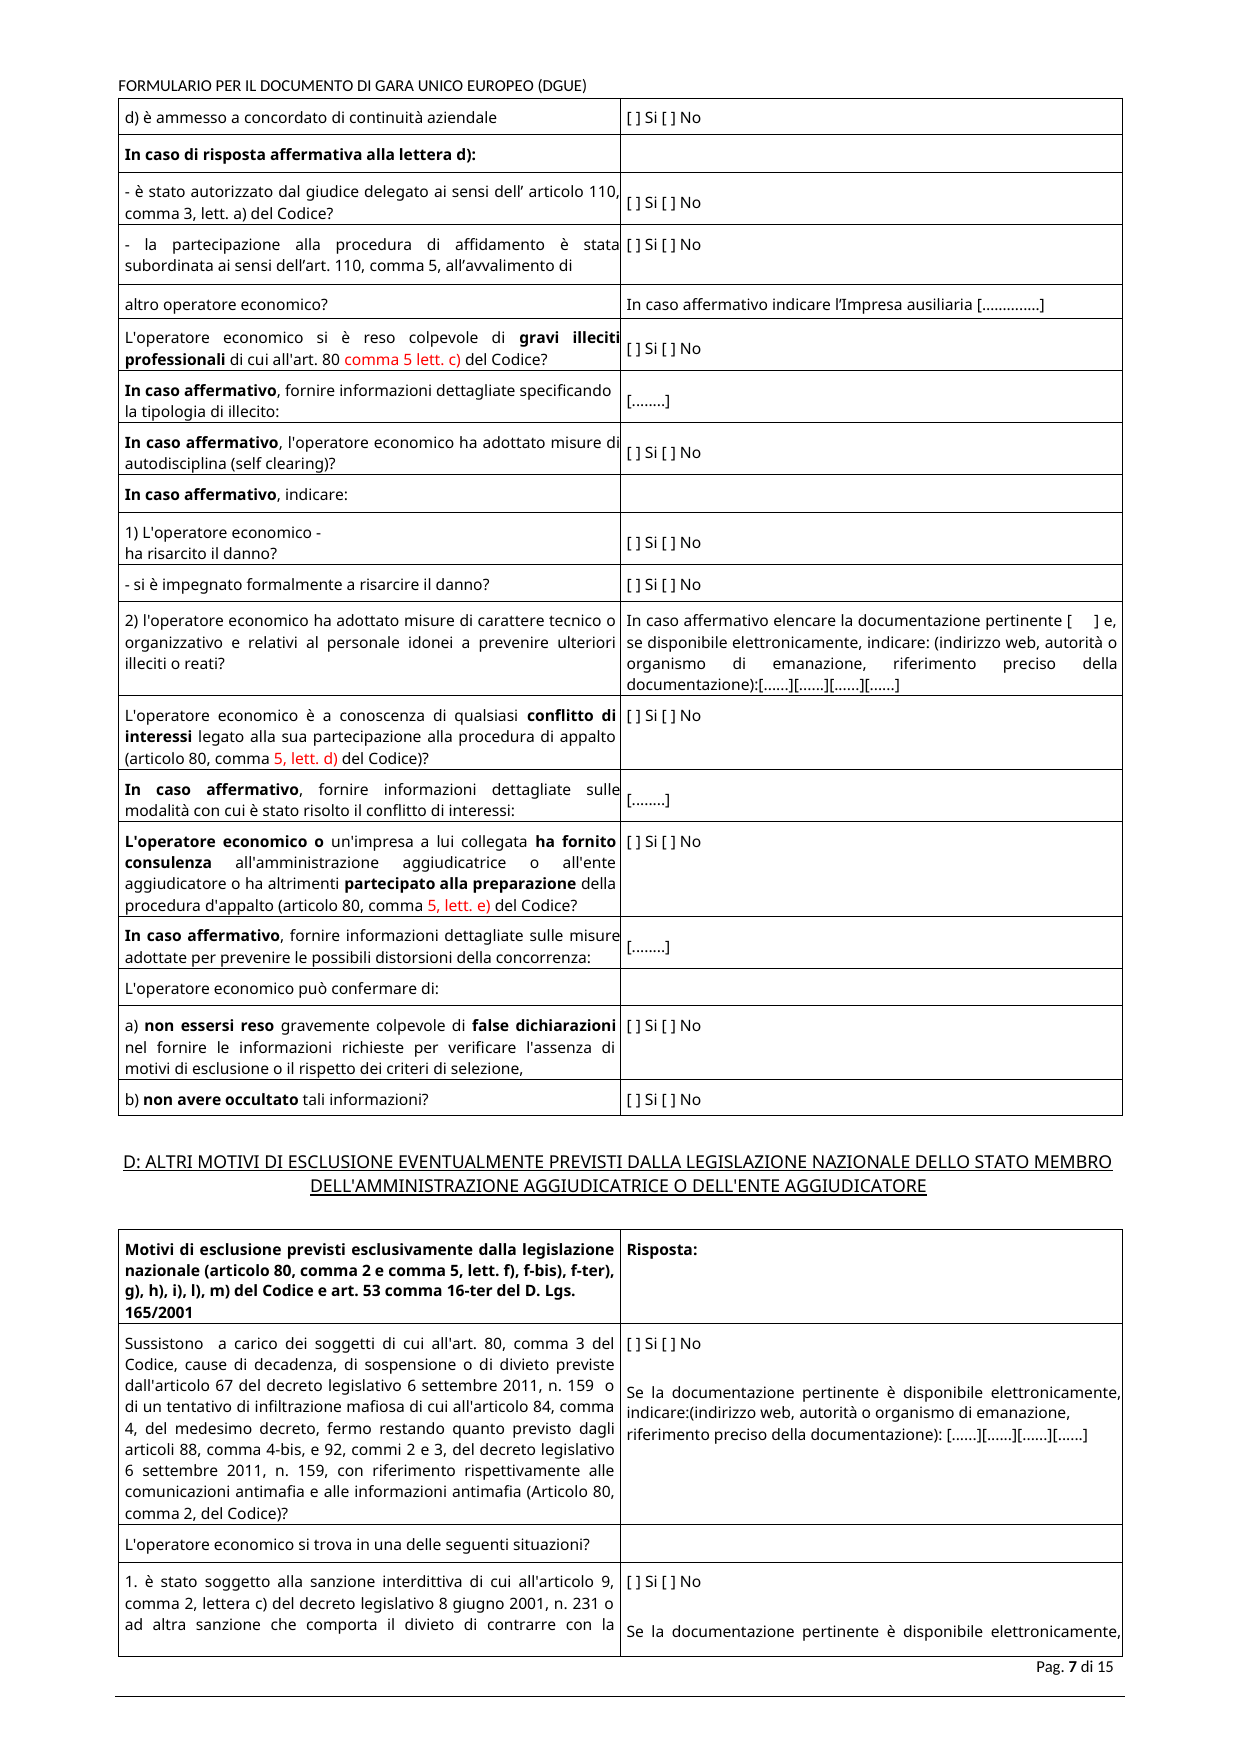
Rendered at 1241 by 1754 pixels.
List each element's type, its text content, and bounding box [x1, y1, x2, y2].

table_cell Sussistono a carico dei soggetti di cui all'art. 80, comma 3 del Codice, cause di decadenza, di sospensione o di divieto previste dall'articolo 67 del decreto legislativo 6 settembre 2011, n. 159 o di un tentativo di infiltrazione mafiosa di cui all'articolo 84, comma 4, del medesimo decreto, fermo restando quanto previsto dagli articoli 88, comma 4-bis, e 92, commi 2 e 3, del decreto legislativo 6 settembre 2011, n. 159, con riferimento rispettivamente alle comunicazioni antimafia e alle informazioni antimafia (Articolo 80, comma 2, del Codice)? [119, 1324, 620, 1524]
table_cell [ ] Si [ ] No [621, 696, 1122, 769]
table_cell [621, 1525, 1122, 1561]
table_cell - si è impegnato formalmente a risarcire il danno? [119, 565, 620, 601]
table_cell b) non avere occultato tali informazioni? [119, 1080, 620, 1115]
table_cell In caso affermativo, fornire informazioni dettagliate specificando la tipologia di illecito: [119, 371, 620, 422]
table_cell [ ] Si [ ] No [621, 225, 1122, 284]
table_cell altro operatore economico? [119, 285, 620, 318]
table_cell L'operatore economico si trova in una delle seguenti situazioni? [119, 1525, 620, 1561]
table_cell d) è ammesso a concordato di continuità aziendale [119, 99, 620, 134]
table_cell [ ] Si [ ] No [621, 173, 1122, 224]
table_header Risposta: [621, 1230, 1122, 1323]
table_cell In caso affermativo, fornire informazioni dettagliate sulle modalità con cui è stato risolto il conflitto di interessi: [119, 770, 620, 821]
table_cell 2) l'operatore economico ha adottato misure di carattere tecnico o organizzativo e relativi al personale idonei a prevenire ulteriori illeciti o reati? [119, 602, 620, 695]
table_cell [ ] Si [ ] No [621, 1080, 1122, 1115]
subtitle D: ALTRI MOTIVI DI ESCLUSIONE EVENTUALMENTE PREVISTI DALLA LEGISLAZIONE NAZIONALE DELLO STATO MEMBRO DELL'AMMINISTRAZIONE AGGIUDICATRICE O DELL'ENTE AGGIUDICATORE [122, 1149, 1113, 1198]
table_header Motivi di esclusione previsti esclusivamente dalla legislazione nazionale (articolo 80, comma 2 e comma 5, lett. f), f-bis), f-ter), g), h), i), l), m) del Codice e art. 53 comma 16-ter del D. Lgs. 165/2001 [119, 1230, 620, 1323]
table_cell In caso di risposta affermativa alla lettera d): [119, 135, 620, 172]
table_cell 1) L'operatore economico - ha risarcito il danno? [119, 513, 620, 564]
table_cell [621, 475, 1122, 512]
table_cell [ ] Si [ ] No [621, 319, 1122, 370]
table_cell L'operatore economico o un'impresa a lui collegata ha fornito consulenza all'amministrazione aggiudicatrice o all'ente aggiudicatore o ha altrimenti partecipato alla preparazione della procedura d'appalto (articolo 80, comma 5, lett. e) del Codice? [119, 822, 620, 916]
table_cell [........] [621, 770, 1122, 821]
table_cell a) non essersi reso gravemente colpevole di false dichiarazioni nel fornire le informazioni richieste per verificare l'assenza di motivi di esclusione o il rispetto dei criteri di selezione, [119, 1006, 620, 1079]
table_cell In caso affermativo, l'operatore economico ha adottato misure di autodisciplina (self clearing)? [119, 423, 620, 474]
table_cell L'operatore economico è a conoscenza di qualsiasi conflitto di interessi legato alla sua partecipazione alla procedura di appalto (articolo 80, comma 5, lett. d) del Codice)? [119, 696, 620, 769]
table_cell [ ] Si [ ] No [621, 822, 1122, 916]
table_cell [ ] Si [ ] No [621, 423, 1122, 474]
table_cell L'operatore economico si è reso colpevole di gravi illeciti professionali di cui all'art. 80 comma 5 lett. c) del Codice? [119, 319, 620, 370]
table_cell [........] [621, 917, 1122, 968]
table_cell - è stato autorizzato dal giudice delegato ai sensi dell’ articolo 110, comma 3, lett. a) del Codice? [119, 173, 620, 224]
table_cell In caso affermativo, fornire informazioni dettagliate sulle misure adottate per prevenire le possibili distorsioni della concorrenza: [119, 917, 620, 968]
table_cell L'operatore economico può confermare di: [119, 969, 620, 1005]
table_cell In caso affermativo indicare l’Impresa ausiliaria [………..…] [621, 285, 1122, 318]
table_cell [ ] Si [ ] No [621, 1006, 1122, 1079]
table_cell [621, 969, 1122, 1005]
table_cell [........] [621, 371, 1122, 422]
table_cell [621, 135, 1122, 172]
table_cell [119, 1563, 620, 1656]
table_cell - la partecipazione alla procedura di affidamento è stata subordinata ai sensi dell’art. 110, comma 5, all’avvalimento di [119, 225, 620, 284]
table_cell [ ] Si [ ] No [621, 99, 1122, 134]
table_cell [621, 1563, 1122, 1656]
table_cell [ ] Si [ ] No [621, 565, 1122, 601]
table_cell [ ] Si [ ] No [621, 513, 1122, 564]
table_cell In caso affermativo elencare la documentazione pertinente [ ] e, se disponibile elettronicamente, indicare: (indirizzo web, autorità o organismo di emanazione, riferimento preciso della documentazione):[......][......][......][......] [621, 602, 1122, 695]
table_cell In caso affermativo, indicare: [119, 475, 620, 512]
